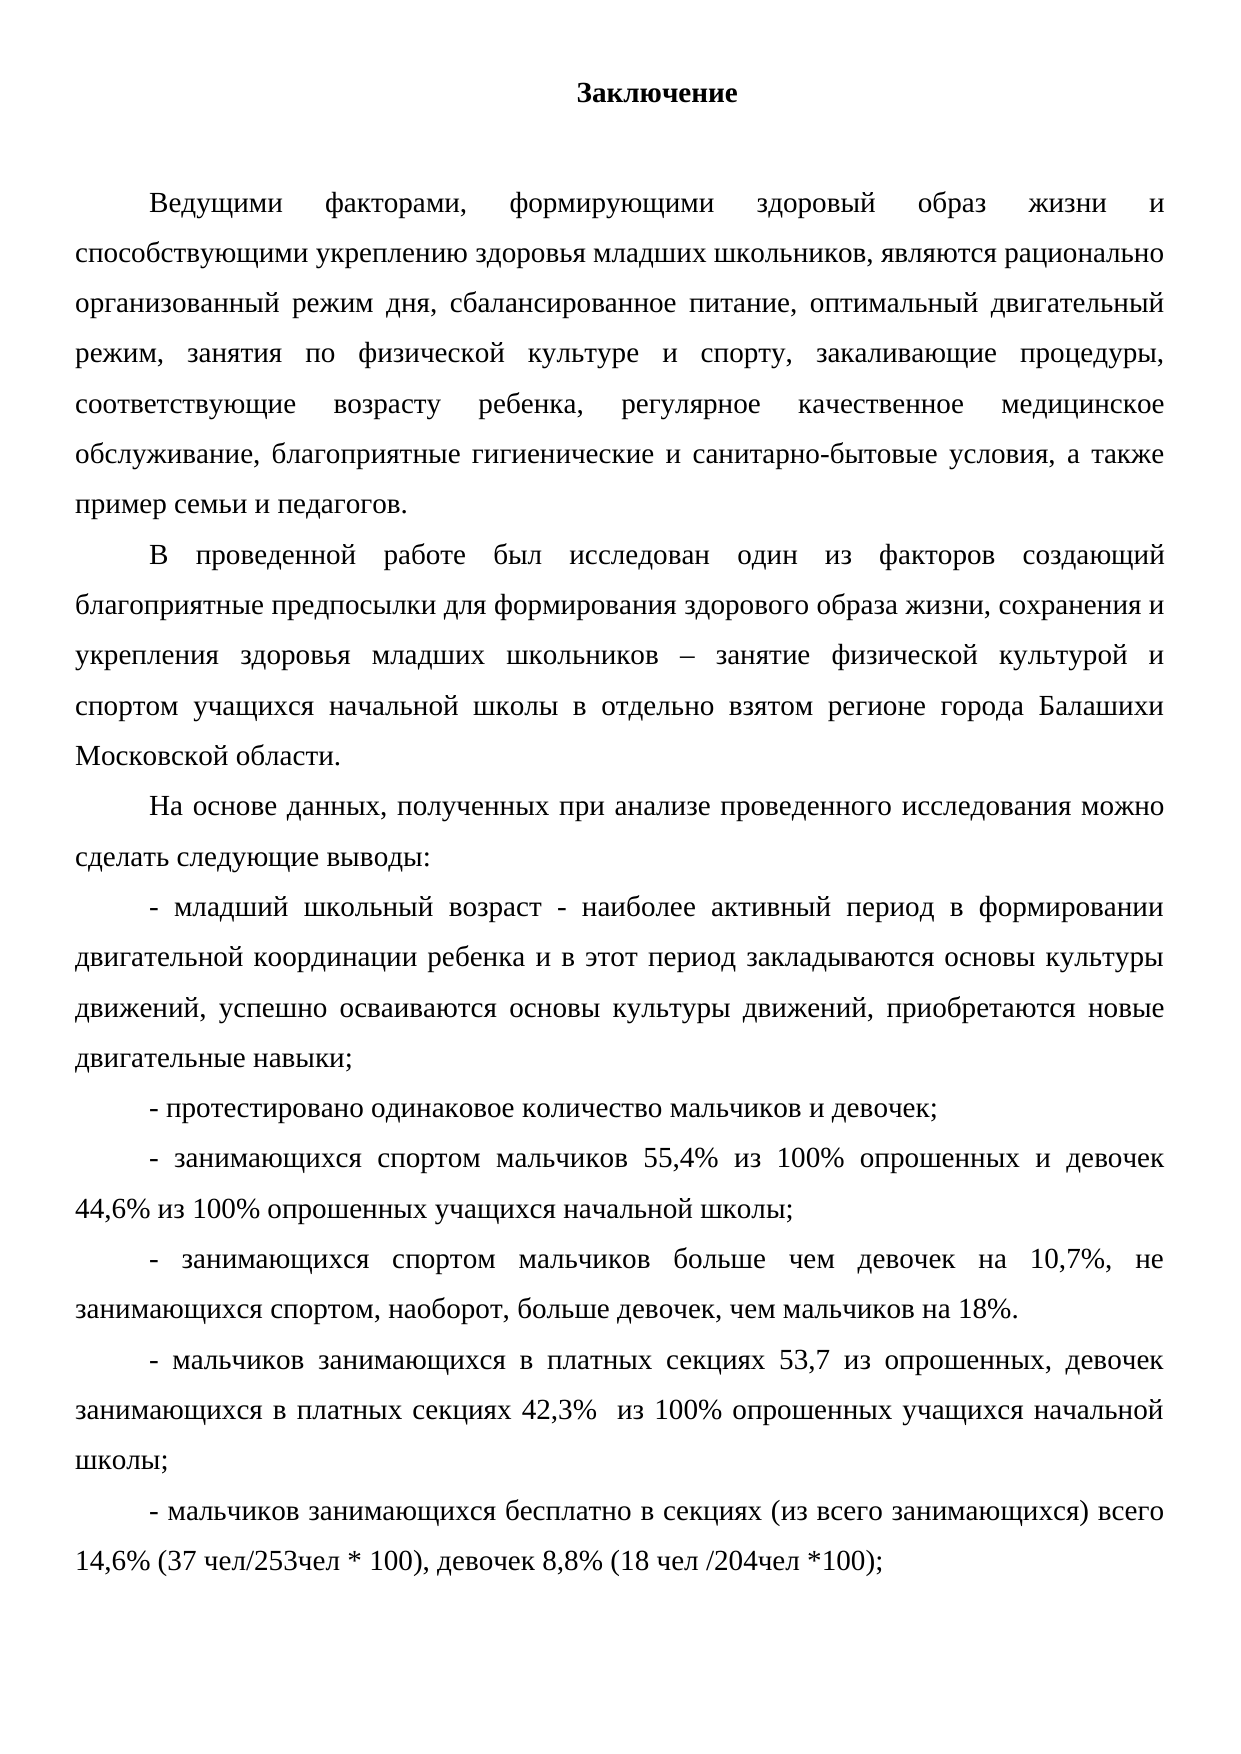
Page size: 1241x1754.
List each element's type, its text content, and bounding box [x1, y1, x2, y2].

text В проведенной работе был исследован один из факторов создающий благоприятные предпосылки для формирования здорового образа жизни, сохранения и укрепления здоровья младших школьников – занятие физической культурой и спортом учащихся начальной школы в отдельно взятом регионе города Балашихи Московской области. [75, 537, 1165, 772]
text - мальчиков занимающихся бесплатно в секциях (из всего занимающихся) всего 14,6% (37 чел/253чел * 100), девочек 8,8% (18 чел /204чел *100); [75, 1493, 1165, 1577]
text Ведущими факторами, формирующими здоровый образ жизни и способствующими укреплению здоровья младших школьников, являются рационально организованный режим дня, сбалансированное питание, оптимальный двигательный режим, занятия по физической культуре и спорту, закаливающие процедуры, соответствующие возрасту ребенка, регулярное качественное медицинское обслуживание, благоприятные гигиенические и санитарно-бытовые условия, а также пример семьи и педагогов. [75, 185, 1165, 520]
text - занимающихся спортом мальчиков 55,4% из 100% опрошенных и девочек 44,6% из 100% опрошенных учащихся начальной школы; [75, 1141, 1165, 1224]
text - младший школьный возраст - наиболее активный период в формировании двигательной координации ребенка и в этот период закладываются основы культуры движений, успешно осваиваются основы культуры движений, приобретаются новые двигательные навыки; [75, 889, 1165, 1073]
text Заключение [75, 75, 1165, 108]
text - протестировано одинаковое количество мальчиков и девочек; [75, 1090, 1165, 1124]
text - мальчиков занимающихся в платных секциях 53,7 из опрошенных, девочек занимающихся в платных секциях 42,3% из 100% опрошенных учащихся начальной школы; [75, 1342, 1165, 1476]
text На основе данных, полученных при анализе проведенного исследования можно сделать следующие выводы: [75, 788, 1165, 872]
text - занимающихся спортом мальчиков больше чем девочек на 10,7%, не занимающихся спортом, наоборот, больше девочек, чем мальчиков на 18%. [75, 1241, 1165, 1325]
